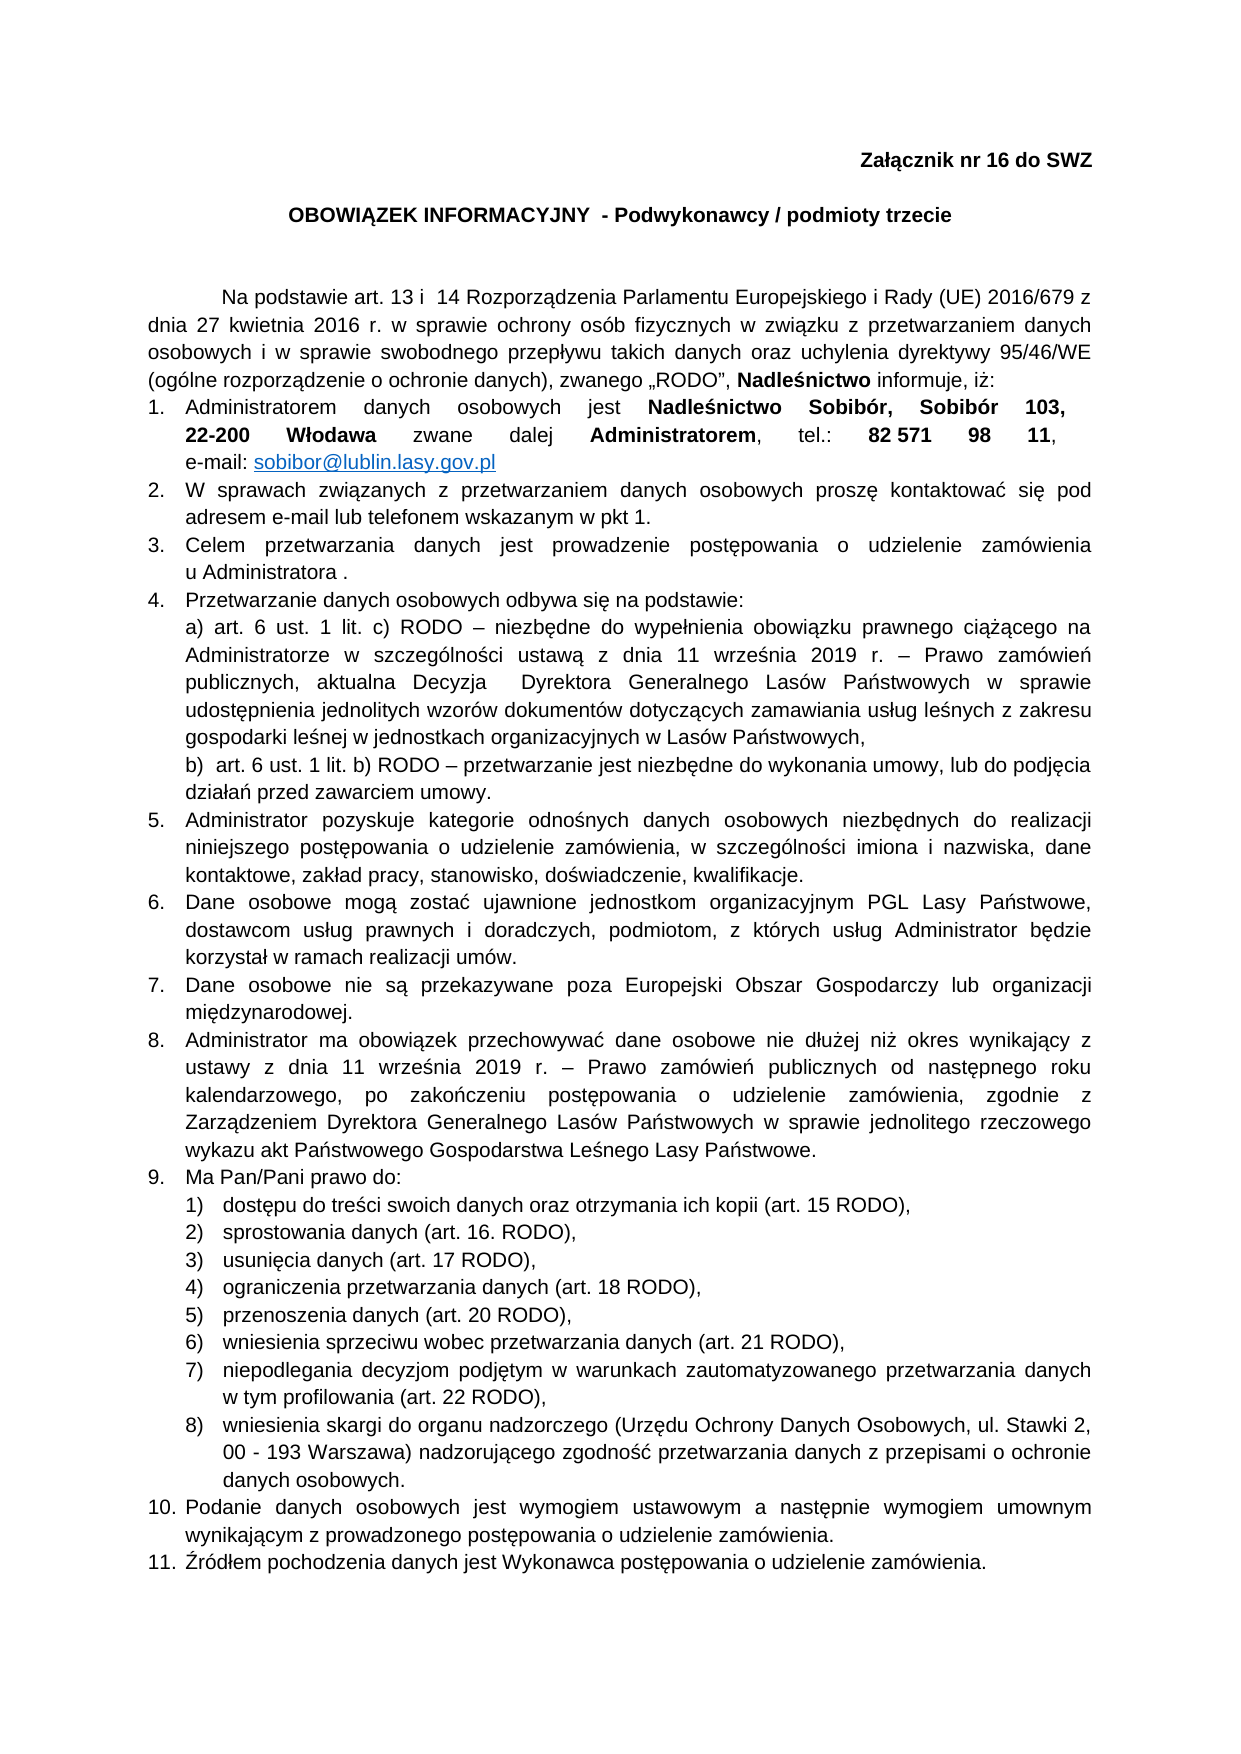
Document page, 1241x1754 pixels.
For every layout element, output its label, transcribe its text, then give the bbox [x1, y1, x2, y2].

list b) art. 6 ust. 1 lit. b) RODO – przetwarzanie jest niezbędne do wykonania umowy, lub do podjęcia działań przed zawarciem umowy. [185, 753, 1093, 804]
list Ma Pan/Pani prawo do: [148, 1165, 1093, 1189]
list Administrator pozyskuje kategorie odnośnych danych osobowych niezbędnych do realizacji niniejszego postępowania o udzielenie zamówienia, w szczególności imiona i nazwiska, dane kontaktowe, zakład pracy, stanowisko, doświadczenie, kwalifikacje. [148, 808, 1093, 887]
list wniesienia sprzeciwu wobec przetwarzania danych (art. 21 RODO), [185, 1330, 1093, 1354]
list Dane osobowe nie są przekazywane poza Europejski Obszar Gospodarczy lub organizacji międzynarodowej. [148, 973, 1093, 1024]
list Podanie danych osobowych jest wymogiem ustawowym a następnie wymogiem umownym wynikającym z prowadzonego postępowania o udzielenie zamówienia. [148, 1495, 1093, 1547]
text Na podstawie art. 13 i 14 Rozporządzenia Parlamentu Europejskiego i Rady (UE) 2016/679 z dnia 27 kwietnia 2016 r. w sprawie ochrony osób fizycznych w związku z przetwarzaniem danych osobowych i w sprawie swobodnego przepływu takich danych oraz uchylenia dyrektywy 95/46/WE (ogólne rozporządzenie o ochronie danych), zwanego „RODO”, Nadleśnictwo informuje, iż: [148, 285, 1093, 392]
text Załącznik nr 16 do SWZ [148, 148, 1093, 172]
text OBOWIĄZEK INFORMACYJNY - Podwykonawcy / podmioty trzecie [148, 203, 1093, 227]
list W sprawach związanych z przetwarzaniem danych osobowych proszę kontaktować się pod adresem e-mail lub telefonem wskazanym w pkt 1. [148, 478, 1093, 529]
list wniesienia skargi do organu nadzorczego (Urzędu Ochrony Danych Osobowych, ul. Stawki 2, 00 - 193 Warszawa) nadzorującego zgodność przetwarzania danych z przepisami o ochronie danych osobowych. [185, 1413, 1093, 1492]
list dostępu do treści swoich danych oraz otrzymania ich kopii (art. 15 RODO), [185, 1193, 1093, 1217]
list sprostowania danych (art. 16. RODO), [185, 1220, 1093, 1244]
list niepodlegania decyzjom podjętym w warunkach zautomatyzowanego przetwarzania danych w tym profilowania (art. 22 RODO), [185, 1358, 1093, 1409]
list przenoszenia danych (art. 20 RODO), [185, 1303, 1093, 1327]
list ograniczenia przetwarzania danych (art. 18 RODO), [185, 1275, 1093, 1299]
list usunięcia danych (art. 17 RODO), [185, 1248, 1093, 1272]
list Dane osobowe mogą zostać ujawnione jednostkom organizacyjnym PGL Lasy Państwowe, dostawcom usług prawnych i doradczych, podmiotom, z których usług Administrator będzie korzystał w ramach realizacji umów. [148, 890, 1093, 969]
list Administratorem danych osobowych jest Nadleśnictwo Sobibór, Sobibór 103, 22-200 Włodawa zwane dalej Administratorem, tel.: 82 571 98 11, e-mail: sobibor@lublin.lasy.gov.pl [148, 395, 1093, 474]
list Celem przetwarzania danych jest prowadzenie postępowania o udzielenie zamówienia u Administratora . [148, 533, 1093, 584]
list Przetwarzanie danych osobowych odbywa się na podstawie: [148, 588, 1093, 612]
list a) art. 6 ust. 1 lit. c) RODO – niezbędne do wypełnienia obowiązku prawnego ciążącego na Administratorze w szczególności ustawą z dnia 11 września 2019 r. – Prawo zamówień publicznych, aktualna Decyzja Dyrektora Generalnego Lasów Państwowych w sprawie udostępnienia jednolitych wzorów dokumentów dotyczących zamawiania usług leśnych z zakresu gospodarki leśnej w jednostkach organizacyjnych w Lasów Państwowych, [185, 615, 1093, 749]
list Źródłem pochodzenia danych jest Wykonawca postępowania o udzielenie zamówienia. [148, 1550, 1093, 1574]
list Administrator ma obowiązek przechowywać dane osobowe nie dłużej niż okres wynikający z ustawy z dnia 11 września 2019 r. – Prawo zamówień publicznych od następnego roku kalendarzowego, po zakończeniu postępowania o udzielenie zamówienia, zgodnie z Zarządzeniem Dyrektora Generalnego Lasów Państwowych w sprawie jednolitego rzeczowego wykazu akt Państwowego Gospodarstwa Leśnego Lasy Państwowe. [148, 1028, 1093, 1162]
